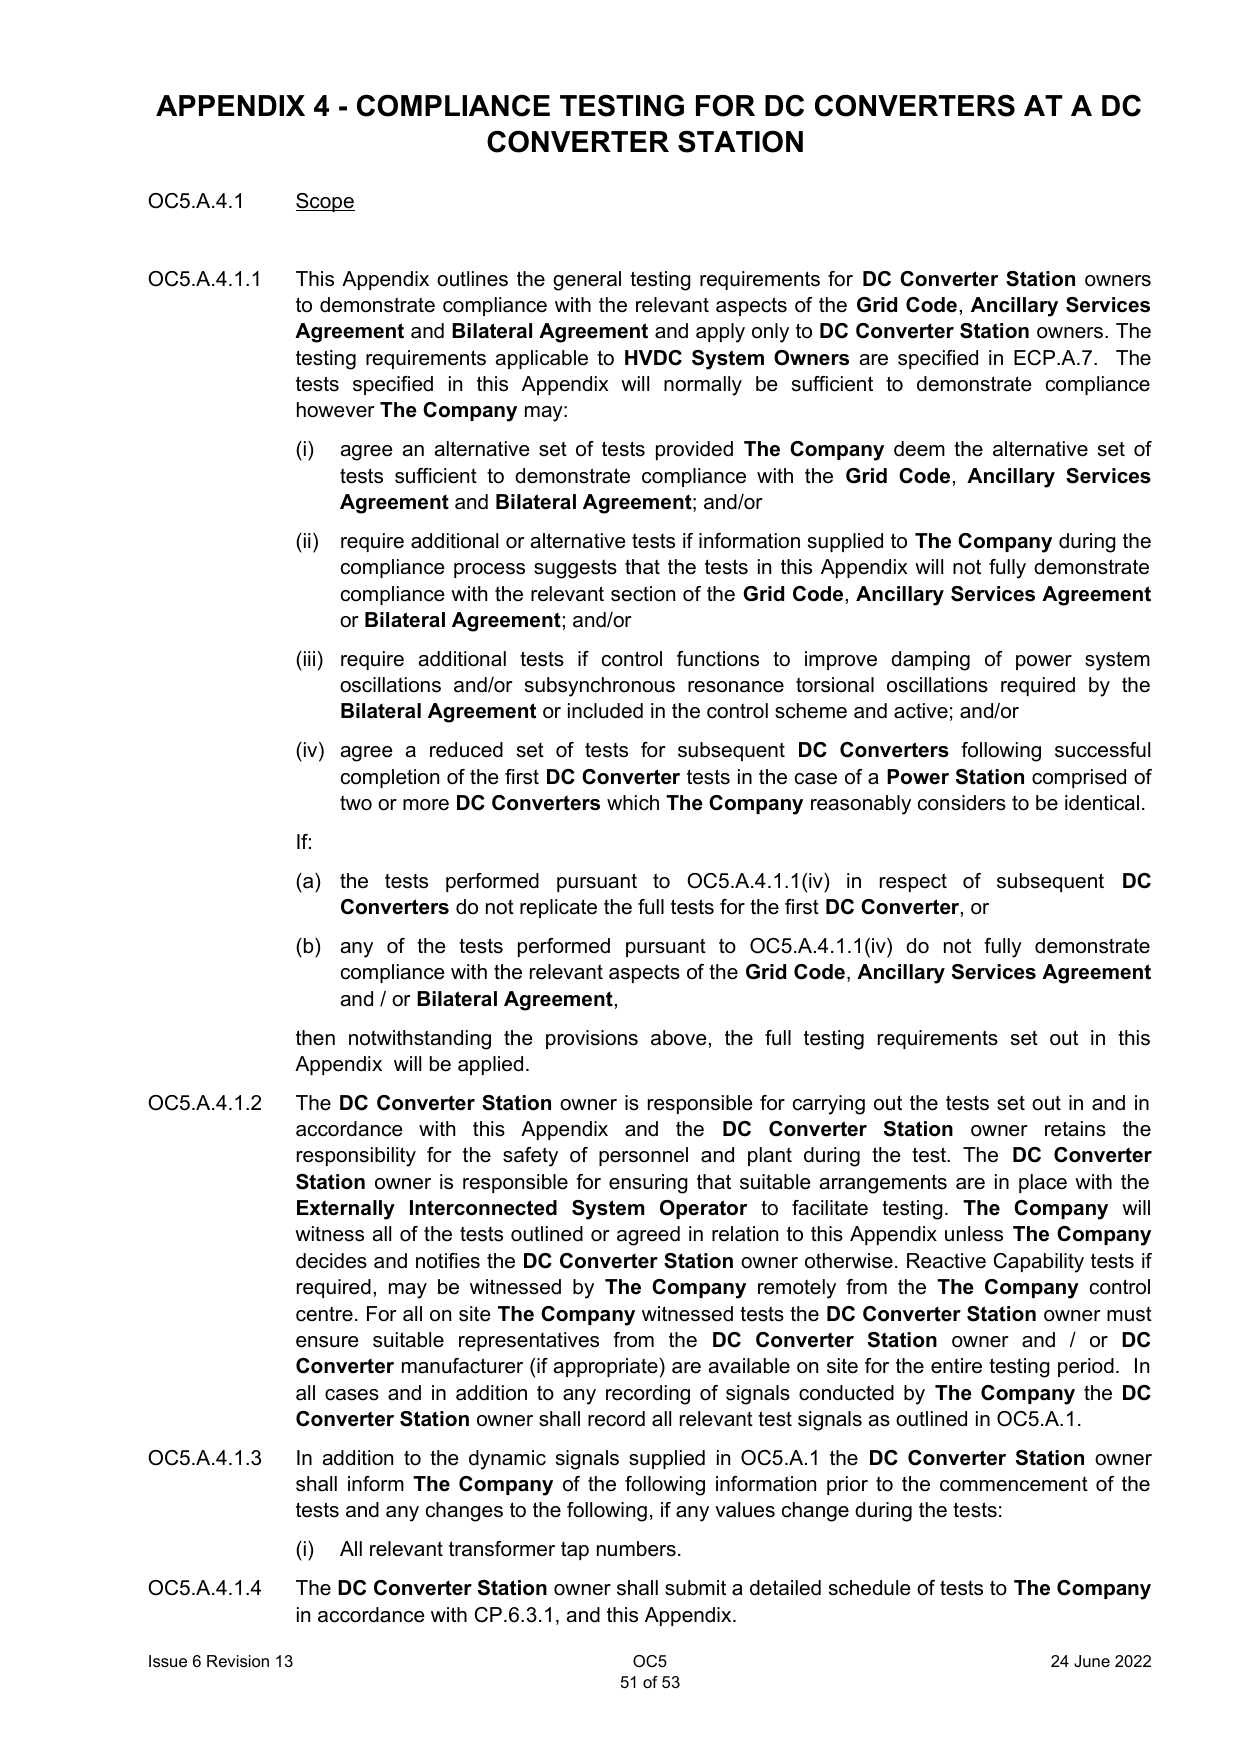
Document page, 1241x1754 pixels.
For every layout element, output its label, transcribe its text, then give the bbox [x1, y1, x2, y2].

text OC5.A.4.1.4 The DC Converter Station owner shall submit a detailed schedule of tests to The Company in accordance with CP.6.3.1, and this Appendix. [148, 1576, 1152, 1626]
text (b) any of the tests performed pursuant to OC5.A.4.1.1(iv) do not fully demonstrate compliance with the relevant aspects of the Grid Code, Ancillary Services Agreement and / or Bilateral Agreement, [295, 934, 1152, 1010]
text If: [295, 830, 1152, 854]
text (iv) agree a reduced set of tests for subsequent DC Converters following successful completion of the first DC Converter tests in the case of a Power Station comprised of two or more DC Converters which The Company reasonably considers to be identical. [295, 738, 1152, 815]
text APPENDIX 4 - COMPLIANCE TESTING FOR DC CONVERTERS AT A DC CONVERTER STATION [148, 89, 1152, 159]
text then notwithstanding the provisions above, the full testing requirements set out in this Appendix will be applied. [148, 1025, 1152, 1076]
text OC5.A.4.1.2 The DC Converter Station owner is responsible for carrying out the tests set out in and in accordance with this Appendix and the DC Converter Station owner retains the responsibility for the safety of personnel and plant during the test. The DC Converter Station owner is responsible for ensuring that suitable arrangements are in place with the Externally Interconnected System Operator to facilitate testing. The Company will witness all of the tests outlined or agreed in relation to this Appendix unless The Company decides and notifies the DC Converter Station owner otherwise. Reactive Capability tests if required, may be witnessed by The Company remotely from the The Company control centre. For all on site The Company witnessed tests the DC Converter Station owner must ensure suitable representatives from the DC Converter Station owner and / or DC Converter manufacturer (if appropriate) are available on site for the entire testing period. In all cases and in addition to any recording of signals conducted by The Company the DC Converter Station owner shall record all relevant test signals as outlined in OC5.A.1. [148, 1091, 1152, 1431]
text (ii) require additional or alternative tests if information supplied to The Company during the compliance process suggests that the tests in this Appendix will not fully demonstrate compliance with the relevant section of the Grid Code, Ancillary Services Agreement or Bilateral Agreement; and/or [295, 529, 1152, 632]
text (i) All relevant transformer tap numbers. [295, 1537, 1152, 1561]
text (iii) require additional tests if control functions to improve damping of power system oscillations and/or subsynchronous resonance torsional oscillations required by the Bilateral Agreement or included in the control scheme and active; and/or [295, 647, 1152, 723]
text OC5.A.4.1 Scope [148, 189, 1152, 213]
text OC5.A.4.1.1 This Appendix outlines the general testing requirements for DC Converter Station owners to demonstrate compliance with the relevant aspects of the Grid Code, Ancillary Services Agreement and Bilateral Agreement and apply only to DC Converter Station owners. The testing requirements applicable to HVDC System Owners are specified in ECP.A.7. The tests specified in this Appendix will normally be sufficient to demonstrate compliance however The Company may: [148, 266, 1152, 422]
text OC5.A.4.1.3 In addition to the dynamic signals supplied in OC5.A.1 the DC Converter Station owner shall inform The Company of the following information prior to the commencement of the tests and any changes to the following, if any values change during the tests: [148, 1446, 1152, 1522]
text (a) the tests performed pursuant to OC5.A.4.1.1(iv) in respect of subsequent DC Converters do not replicate the full tests for the first DC Converter, or [295, 868, 1152, 919]
text (i) agree an alternative set of tests provided The Company deem the alternative set of tests sufficient to demonstrate compliance with the Grid Code, Ancillary Services Agreement and Bilateral Agreement; and/or [295, 437, 1152, 514]
